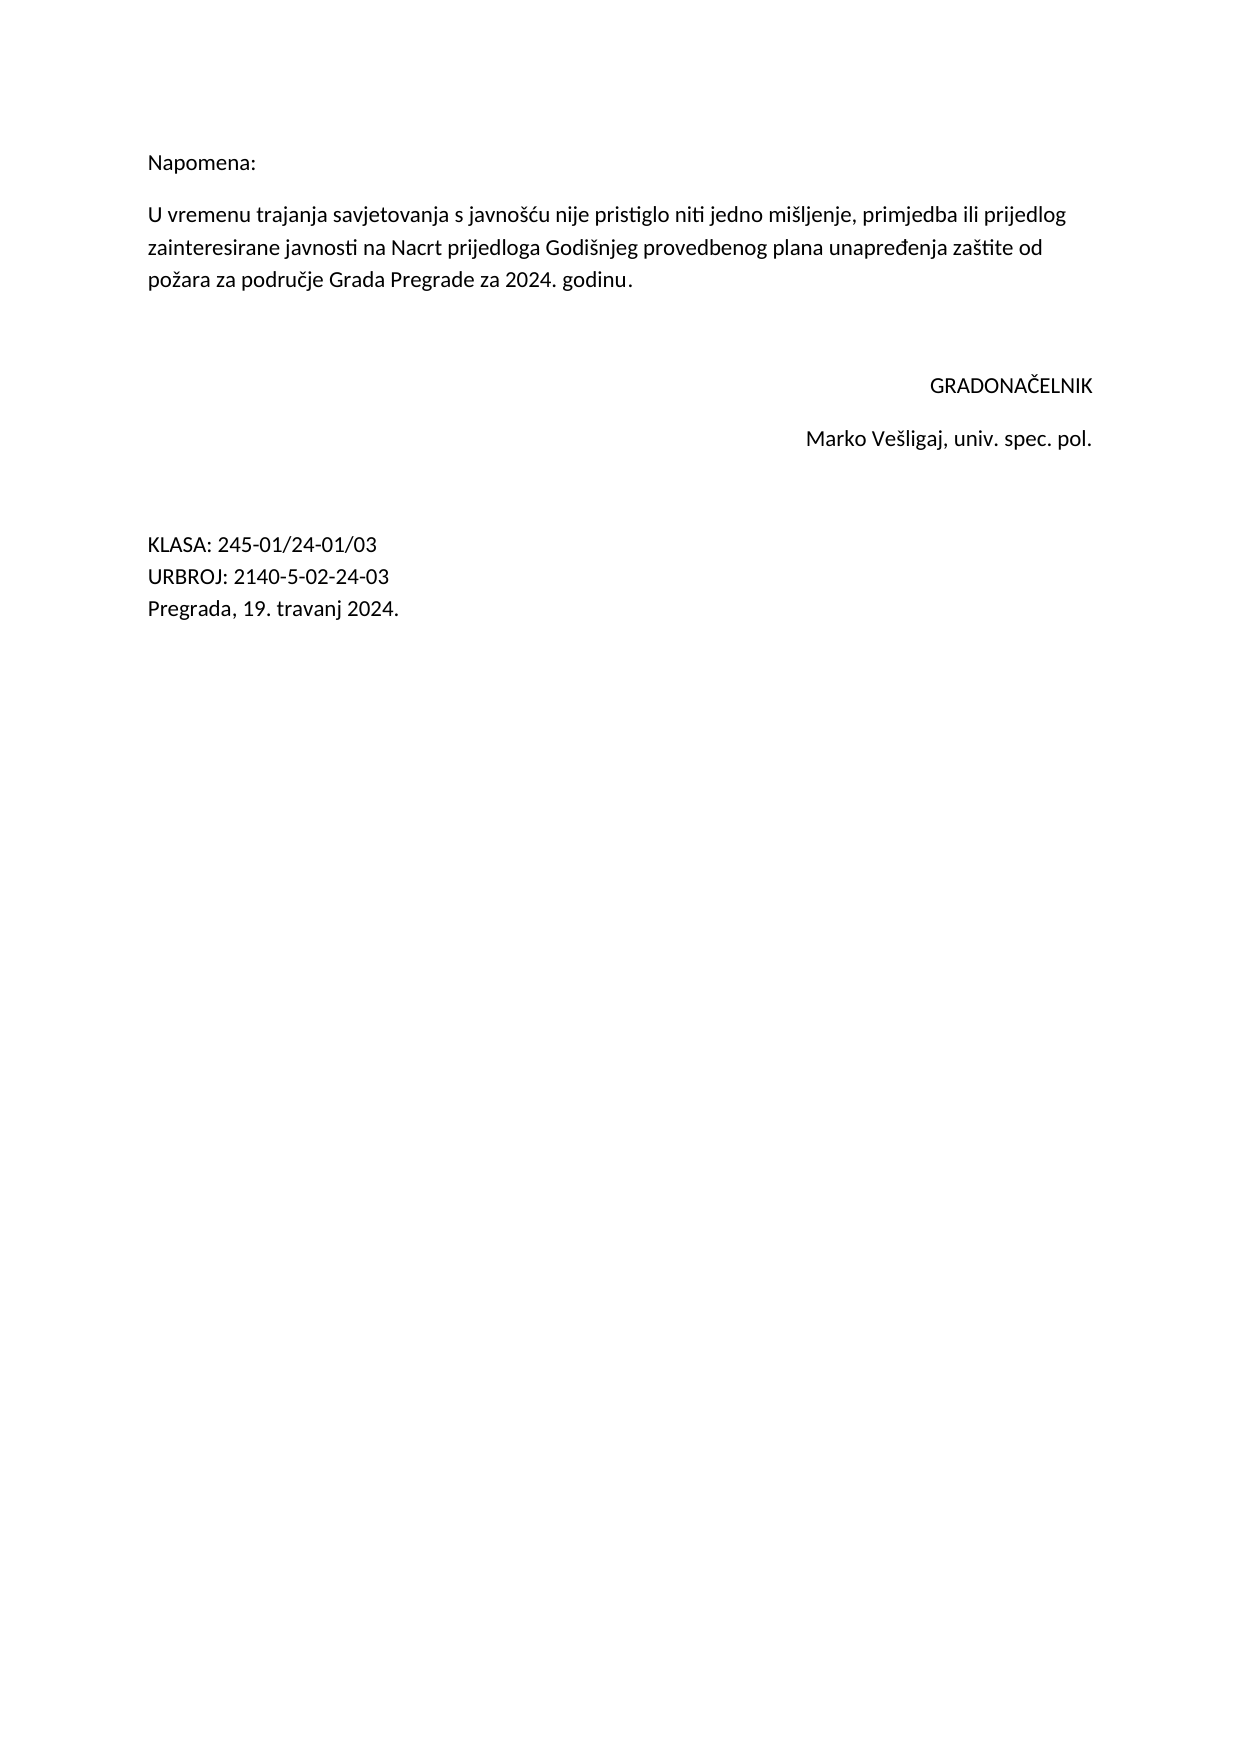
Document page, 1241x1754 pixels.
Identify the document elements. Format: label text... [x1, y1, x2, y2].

text KLASA: 245-01/24-01/03 [148, 530, 1093, 558]
text GRADONAČELNIK [148, 371, 1093, 399]
text URBROJ: 2140-5-02-24-03 [148, 562, 1093, 590]
text Pregrada, 19. travanj 2024. [148, 594, 1093, 622]
text Napomena: [148, 148, 1093, 176]
text Marko Vešligaj, univ. spec. pol. [148, 424, 1093, 452]
text U vremenu trajanja savjetovanja s javnošću nije pristiglo niti jedno mišljenje, primjedba ili prijedlog zainteresirane javnosti na Nacrt prijedloga Godišnjeg provedbenog plana unapređenja zaštite od požara za područje Grada Pregrade za 2024. godinu. [148, 201, 1093, 293]
